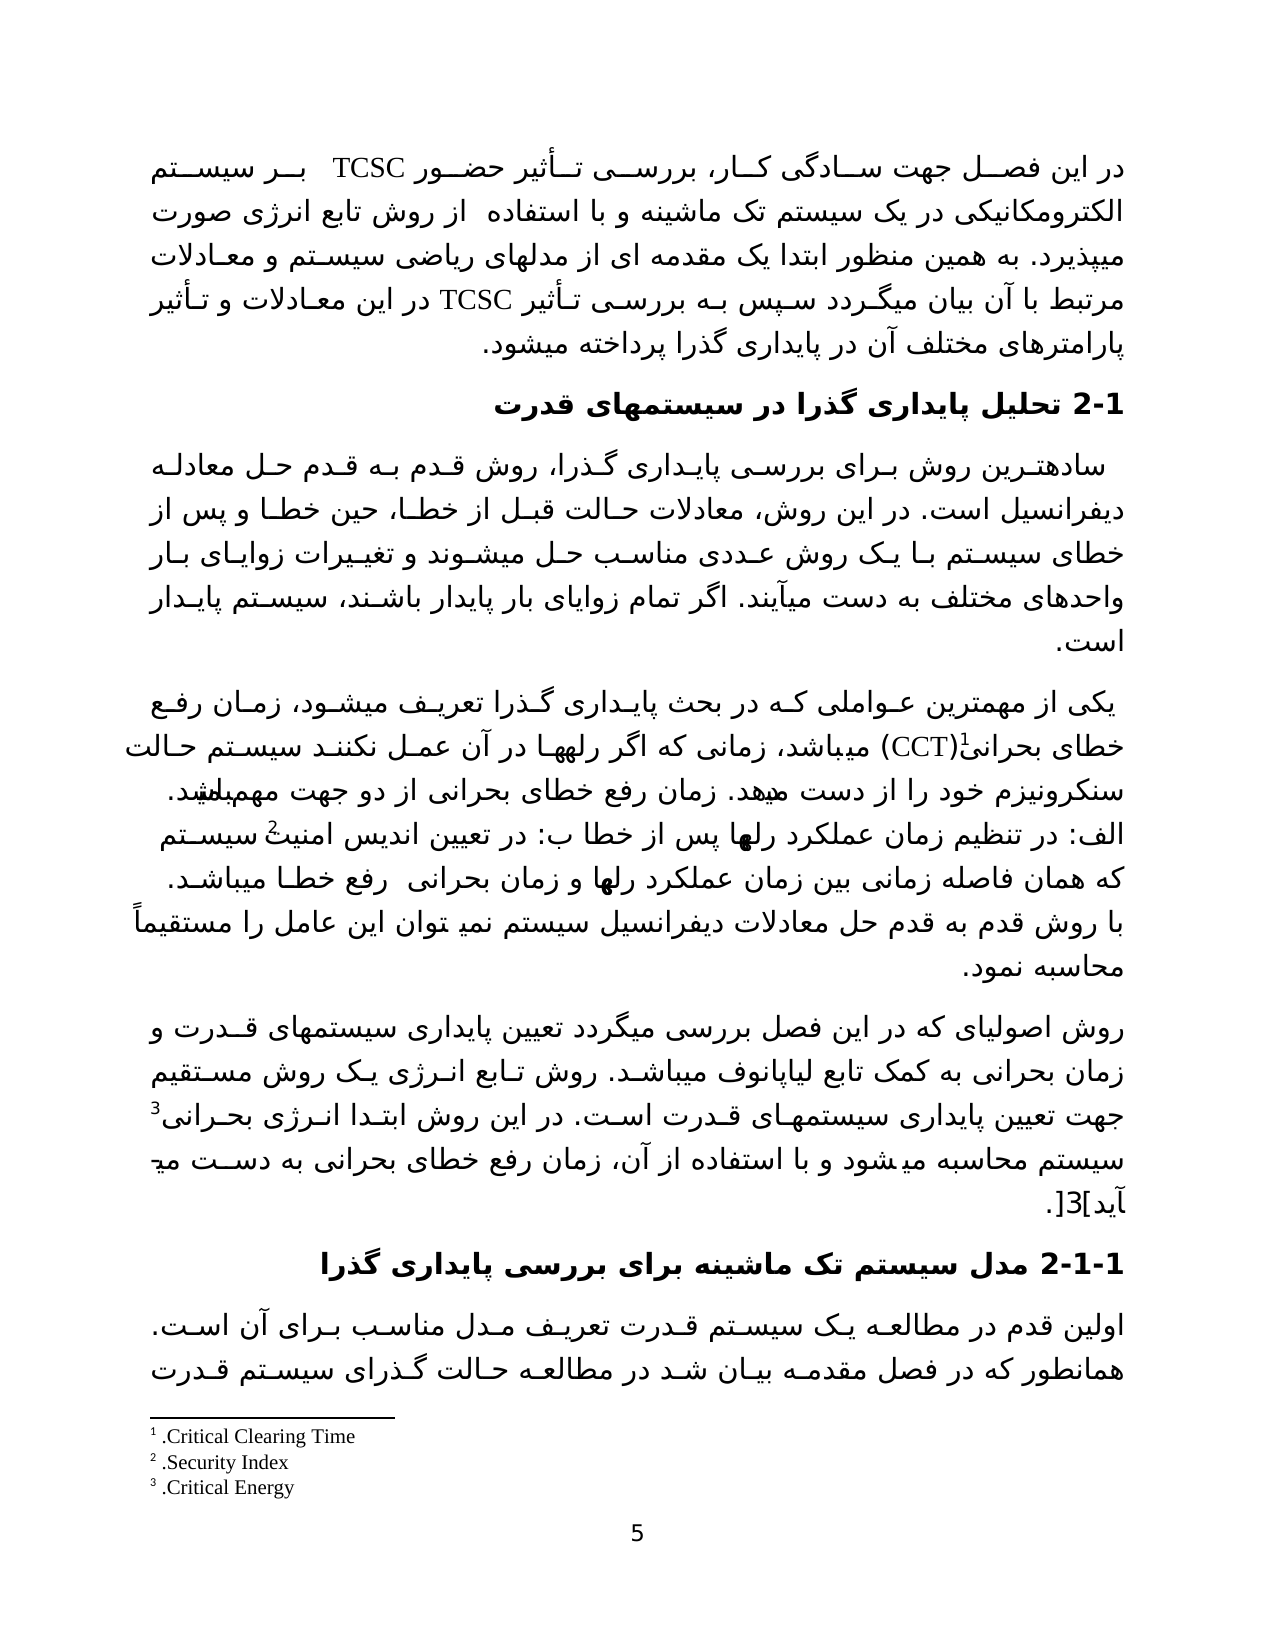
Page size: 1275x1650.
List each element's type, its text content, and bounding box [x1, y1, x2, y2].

text یکی از مهمترین عواملی که در بحث پایداری گذرا تعریف میشود، زمان رفع خطای بحرانی(CCT) میباشد، زمانی که اگر رلهها در آن عمل نکنند سیستم حالت سنکرونیزم خود را از دست میدهد. زمان رفع خطای بحرانی از دو جهت مهم میباشد. الف: در تنظیم زمان عملکرد رلهها پس از خطا ب: در تعیین اندیس امنیت سیستم که همان فاصله زمانی بین زمان عملکرد رلهها و زمان بحرانی رفع خطا میباشد. با روش قدم به قدم حل معادلات دیفرانسیل سیستم نمیتوان این عامل را مستقیماً محاسبه نمود. [150, 685, 1125, 984]
text سادهترین روش برای بررسی پایداری گذرا، روش قدم به قدم حل معادله دیفرانسیل است. در این روش، معادلات حالت قبل از خطا، حین خطا و پس از خطای سیستم با یک روش عددی مناسب حل میشوند و تغییرات زوایای بار واحدهای مختلف به دست میآیند. اگر تمام زوایای بار پایدار باشند، سیستم پایدار است. [150, 448, 1125, 658]
text 2-1-1 مدل سیستم تک ماشینه برای بررسی پایداری گذرا [150, 1247, 1125, 1281]
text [150, 1308, 1125, 1386]
text در این فصل جهت سادگی کار، بررسی تأثیر حضور TCSC بر سیستم الکترومکانیکی در یک سیستم تک ماشینه و با استفاده از روش تابع انرژی صورت میپذیرد. به همین منظور ابتدا یک مقدمه ای از مدلهای ریاضی سیستم و معادلات مرتبط با آن بیان میگردد سپس به بررسی تأثیر TCSC در این معادلات و تأثیر پارامترهای مختلف آن در پایداری گذرا پرداخته میشود. [150, 150, 1125, 361]
text 2-1 تحلیل پایداری گذرا در سیستمهای قدرت [150, 387, 1125, 421]
text روش اصولیای که در این فصل بررسی میگردد تعیین پایداری سیستمهای قدرت و زمان بحرانی به کمک تابع لیاپانوف میباشد. روش تابع انرژی یک روش مستقیم جهت تعیین پایداری سیستمهای قدرت است. در این روش ابتدا انرژی بحرانی سیستم محاسبه میشود و با استفاده از آن، زمان رفع خطای بحرانی به دست میآید]3[. [150, 1010, 1125, 1221]
